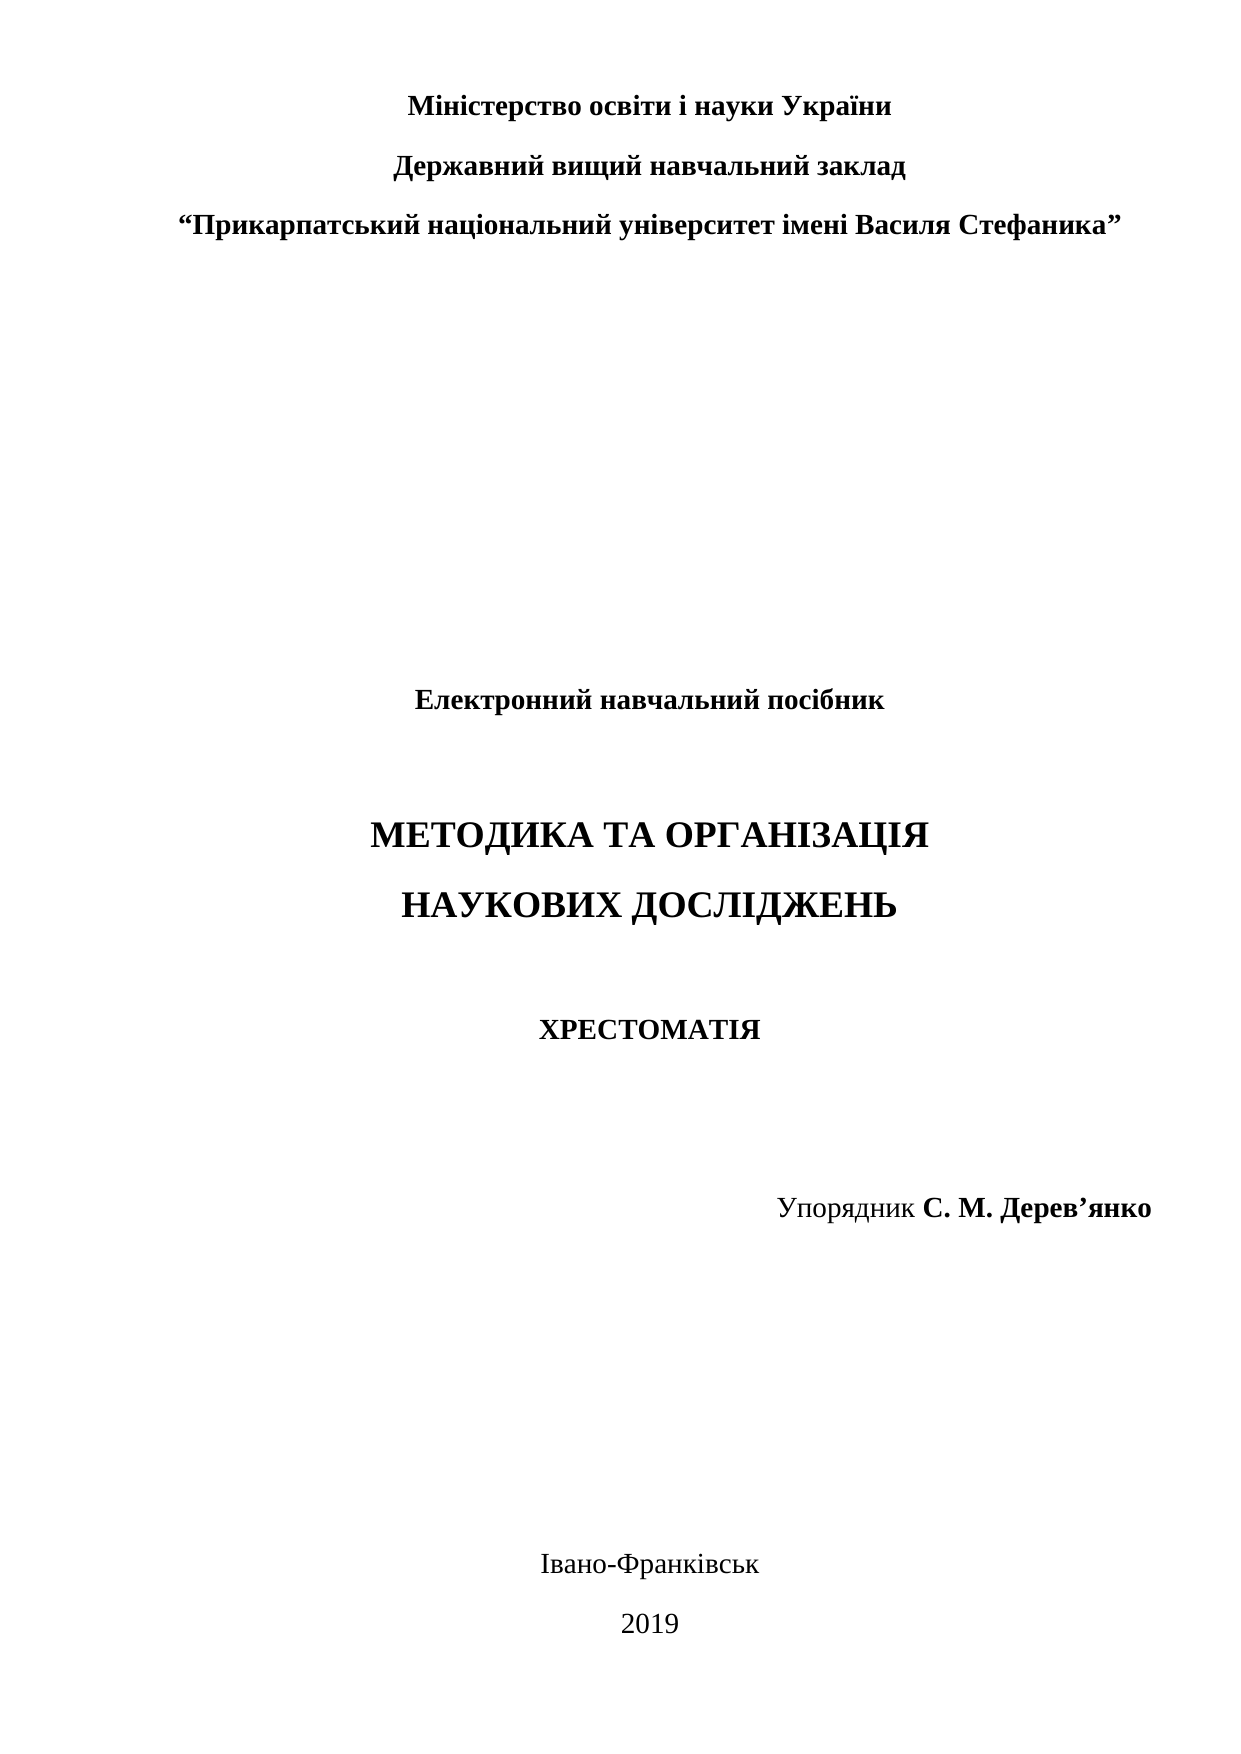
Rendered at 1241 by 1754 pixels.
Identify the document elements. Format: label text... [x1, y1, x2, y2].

text Івано-Франківськ [148, 1547, 1152, 1580]
text 2019 [148, 1606, 1152, 1639]
text Упорядник С. М. Дерев’янко [148, 1190, 1152, 1224]
text Державний вищий навчальний заклад [148, 148, 1152, 181]
text “Прикарпатський національний університет імені Василя Стефаника” [148, 207, 1152, 241]
text Електронний навчальний посібник [148, 682, 1152, 716]
text НАУКОВИХ ДОСЛІДЖЕНЬ [148, 882, 1152, 926]
text МЕТОДИКА ТА ОРГАНІЗАЦІЯ [148, 812, 1152, 855]
text ХРЕСТОМАТІЯ [148, 1012, 1152, 1046]
text Міністерство освіти і науки України [148, 88, 1152, 122]
